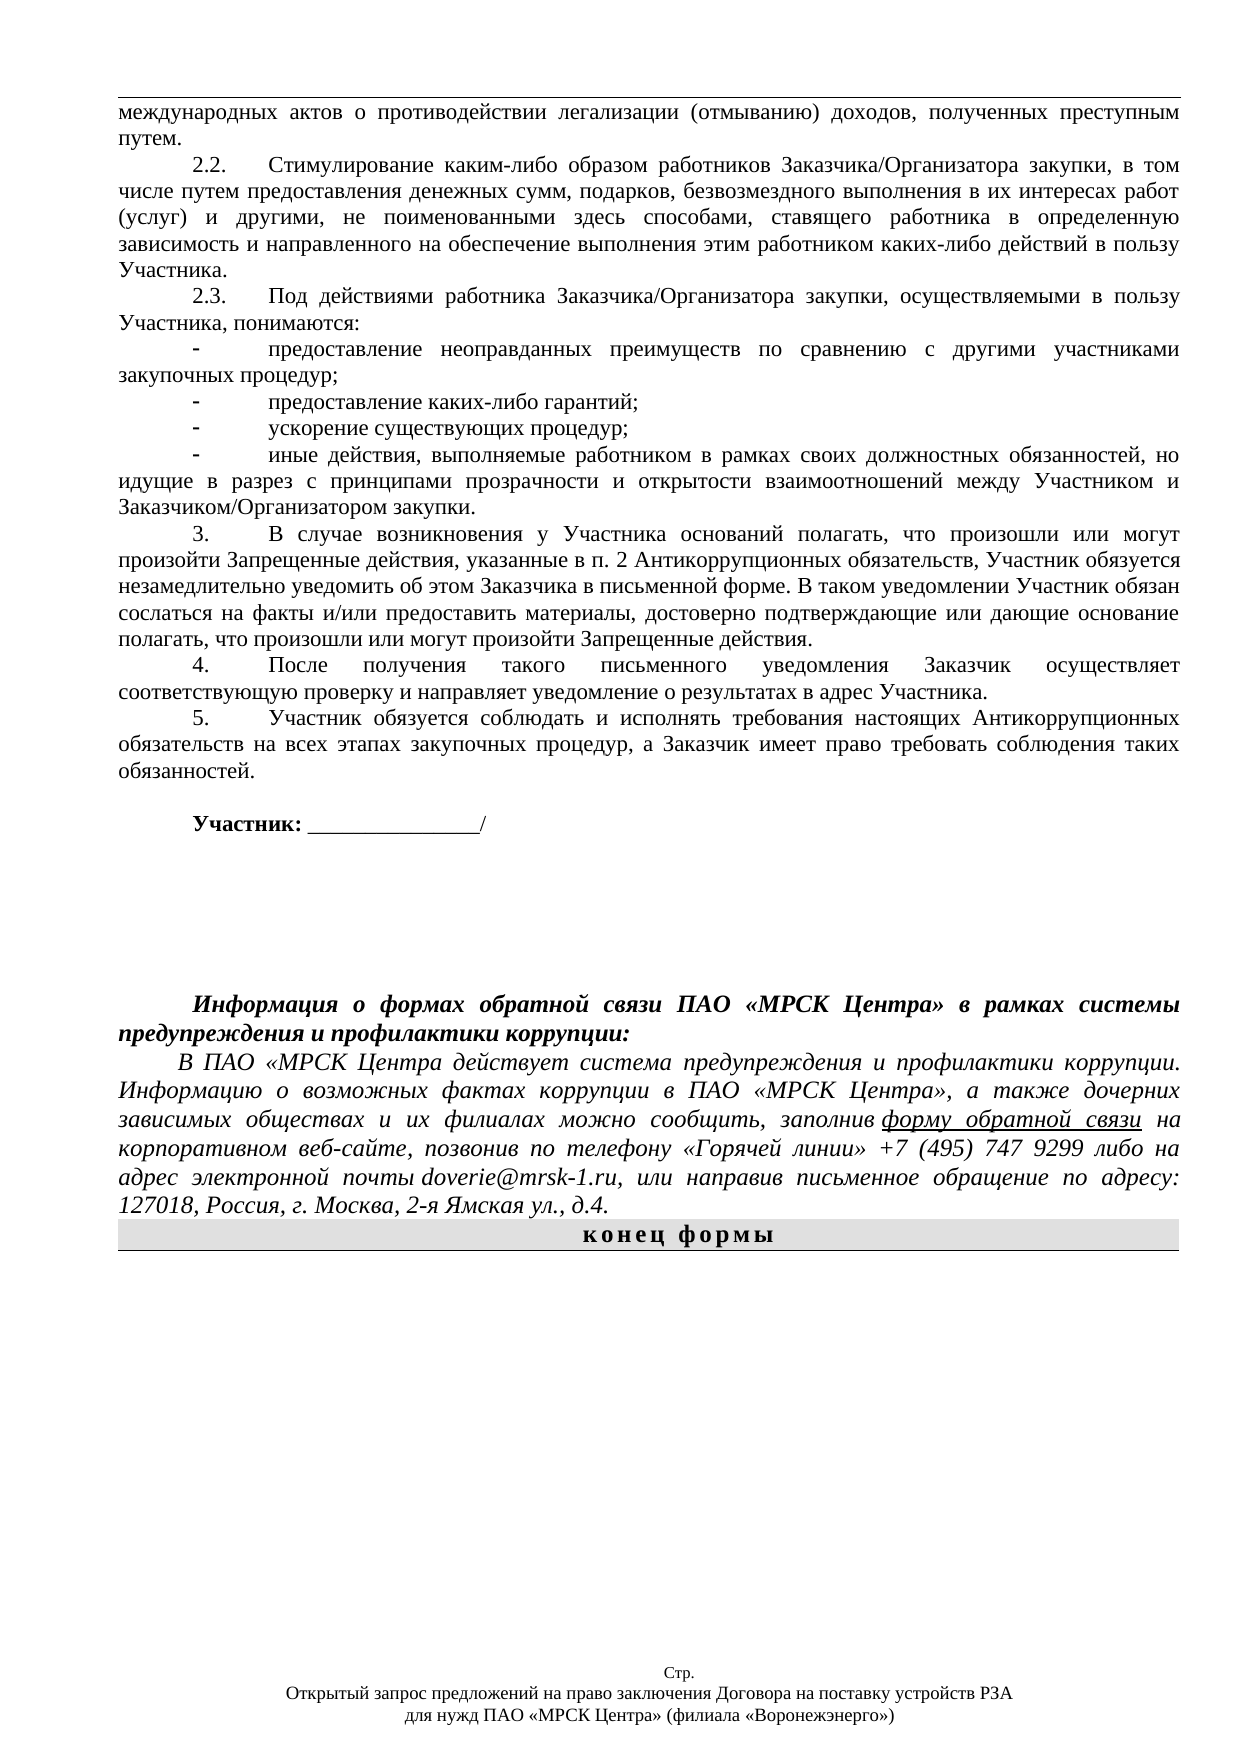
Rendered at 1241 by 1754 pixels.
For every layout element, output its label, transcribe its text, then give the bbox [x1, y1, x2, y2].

text конец формы [118, 1219, 1179, 1250]
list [118, 98, 1181, 151]
list В случае возникновения у Участника оснований полагать, что произошли или могут произойти Запрещенные действия, указанные в п. 2 Антикоррупционных обязательств, Участник обязуется незамедлительно уведомить об этом Заказчика в письменной форме. В таком уведомлении Участник обязан сослаться на факты и/или предоставить материалы, достоверно подтверждающие или дающие основание полагать, что произошли или могут произойти Запрещенные действия. [118, 520, 1181, 651]
list Участник обязуется соблюдать и исполнять требования настоящих Антикоррупционных обязательств на всех этапах закупочных процедур, а Заказчик имеет право требовать соблюдения таких обязанностей. [118, 704, 1181, 783]
text Участник: _______________/ [118, 809, 1181, 836]
text Информация о формах обратной связи ПАО «МРСК Центра» в рамках системы предупреждения и профилактики коррупции: [118, 989, 1181, 1047]
list предоставление неоправданных преимуществ по сравнению с другими участниками закупочных процедур; [118, 335, 1181, 388]
list иные действия, выполняемые работником в рамках своих должностных обязанностей, но идущие в разрез с принципами прозрачности и открытости взаимоотношений между Участником и Заказчиком/Организатором закупки. [118, 441, 1181, 520]
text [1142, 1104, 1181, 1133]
list Cтимулирование каким-либо образом работников Заказчика/Организатора закупки, в том числе путем предоставления денежных сумм, подарков, безвозмездного выполнения в их интересах работ (услуг) и другими, не поименованными здесь способами, ставящего работника в определенную зависимость и направленного на обеспечение выполнения этим работником каких-либо действий в пользу Участника. [118, 151, 1181, 282]
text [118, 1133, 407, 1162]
list ускорение существующих процедур; [118, 414, 1181, 441]
text В ПАО «МРСК Центра действует система предупреждения и профилактики коррупции. Информацию о возможных фактах коррупции в ПАО «МРСК Центра», а также дочерних зависимых обществах и их филиалах можно сообщить, заполнив форму обратной связи на корпоративном веб-сайте, позвонив по телефону «Горячей линии» +7 (495) 747 9299 либо на адрес электронной почты doverie@mrsk-1.ru, или направив письменное обращение по адресу: 127018, Россия, г. Москва, 2-я Ямская ул., д.4. [118, 1047, 1181, 1076]
list Под действиями работника Заказчика/Организатора закупки, осуществляемыми в пользу Участника, понимаются: [118, 282, 1181, 335]
list После получения такого письменного уведомления Заказчик осуществляет соответствующую проверку и направляет уведомление о результатах в адрес Участника. [118, 651, 1181, 704]
list предоставление каких-либо гарантий; [118, 388, 1181, 414]
text В ПАО «МРСК Центра действует система предупреждения и профилактики коррупции. Информацию о возможных фактах коррупции в ПАО «МРСК Центра», а также дочерних зависимых обществах и их филиалах можно сообщить, заполнив форму обратной связи на корпоративном веб-сайте, позвонив по телефону «Горячей линии» +7 (495) 747 9299 либо на адрес электронной почты doverie@mrsk-1.ru, или направив письменное обращение по адресу: 127018, Россия, г. Москва, 2-я Ямская ул., д.4. [415, 1162, 1181, 1219]
